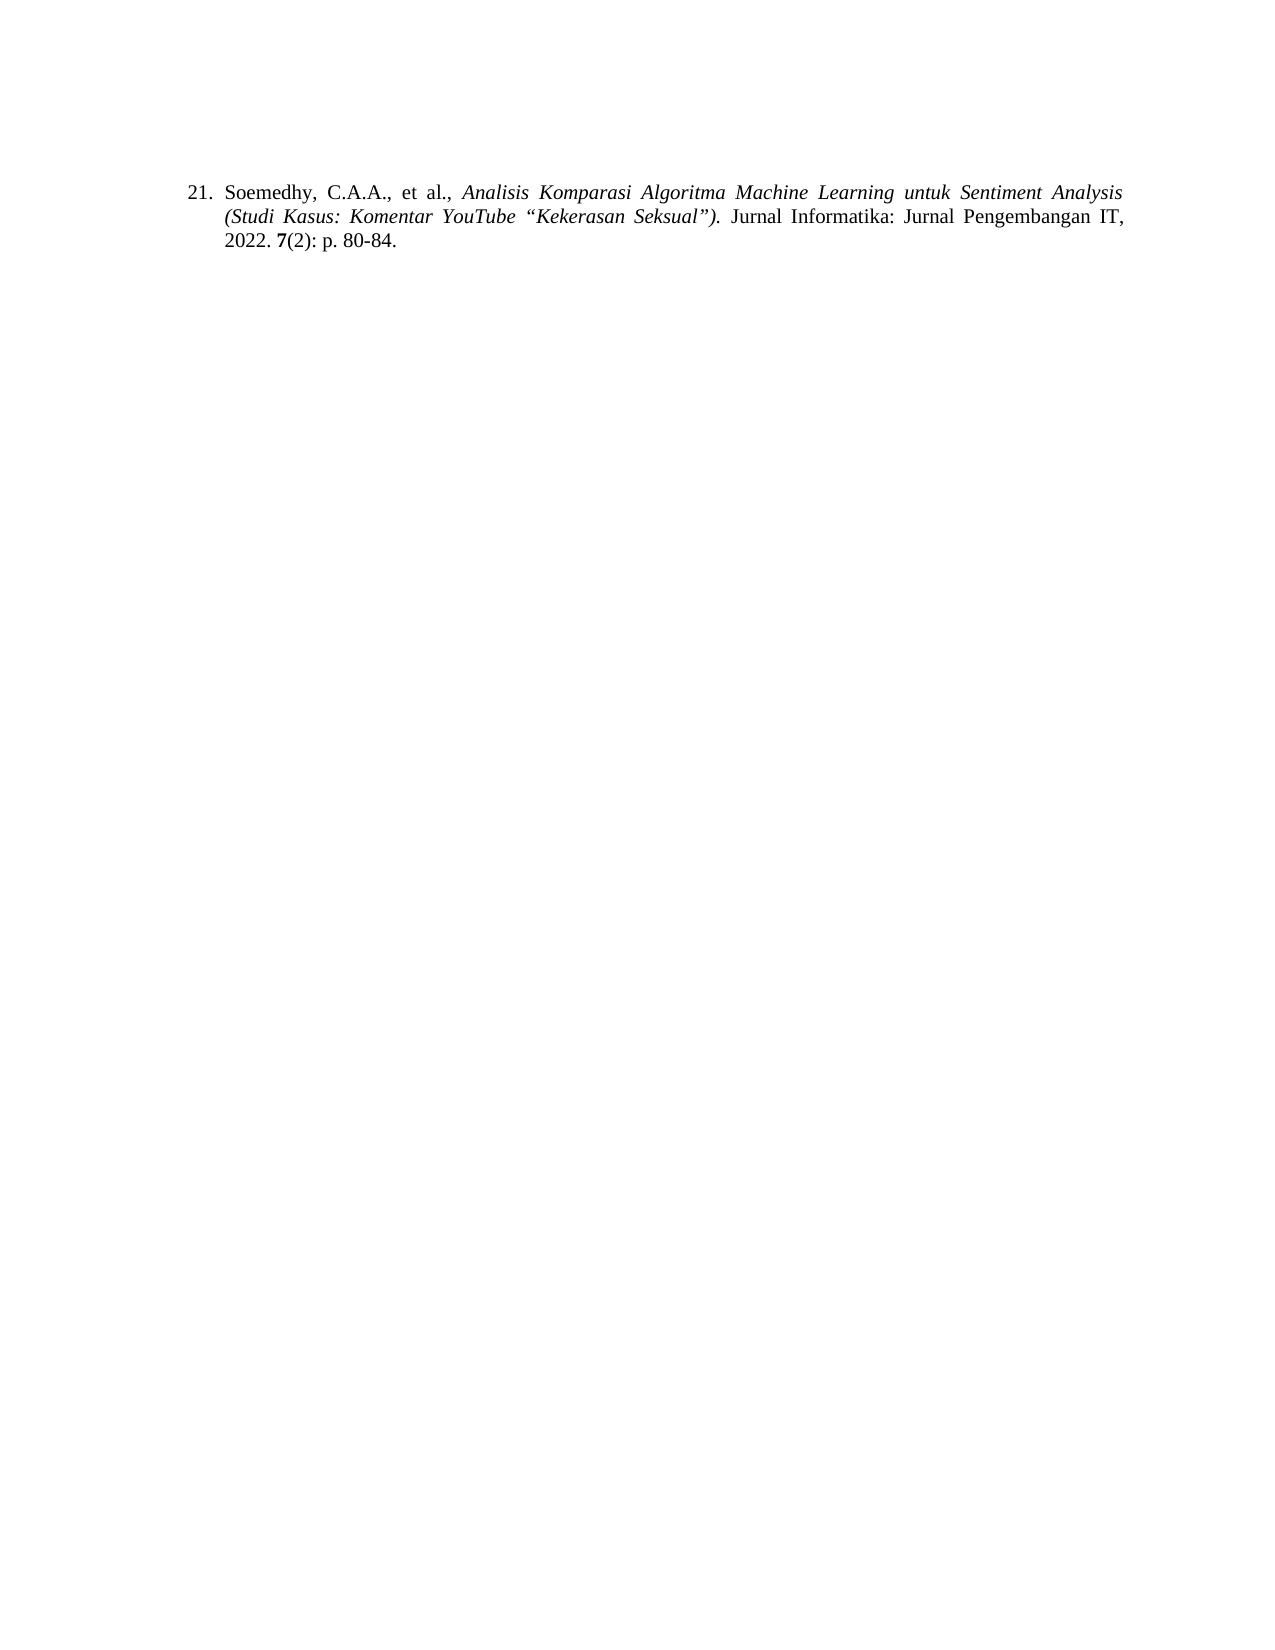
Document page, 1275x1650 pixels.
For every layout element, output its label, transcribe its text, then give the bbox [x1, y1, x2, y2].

text 21. Soemedhy, C.A.A., et al., Analisis Komparasi Algoritma Machine Learning untuk Sentiment Analysis (Studi Kasus: Komentar YouTube “Kekerasan Seksual”). Jurnal Informatika: Jurnal Pengembangan IT, 2022. 7(2): p. 80-84. [187, 179, 1125, 252]
